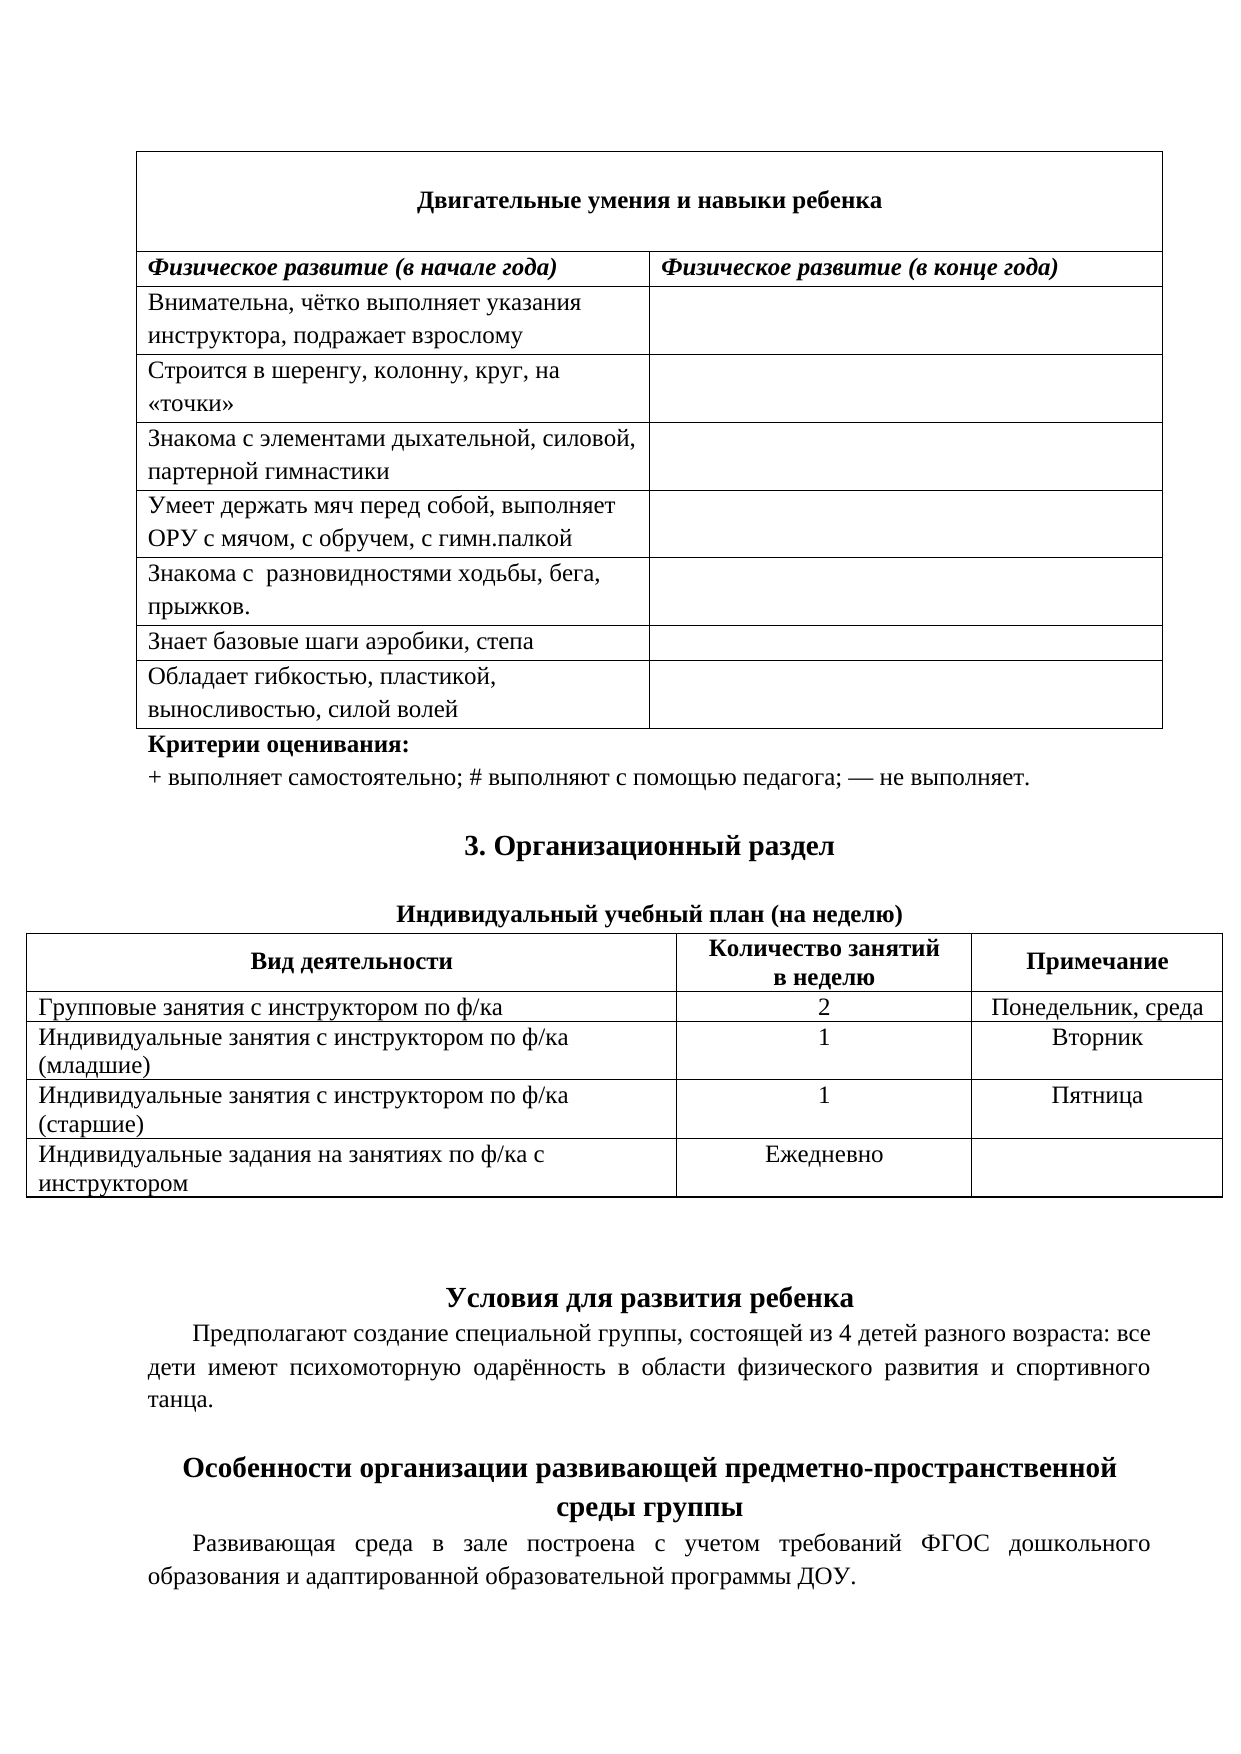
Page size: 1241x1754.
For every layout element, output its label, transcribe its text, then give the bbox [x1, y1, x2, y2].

table_cell Ежедневно [677, 1139, 971, 1196]
table_cell Физическое развитие (в начале года) [137, 252, 649, 286]
table_cell Групповые занятия с инструктором по ф/ка [27, 992, 676, 1021]
table_cell [650, 287, 1162, 354]
table_cell [972, 1139, 1222, 1196]
text Индивидуальный учебный план (на неделю) [148, 899, 1152, 928]
table_cell Индивидуальные занятия с инструктором по ф/ка (младшие) [27, 1022, 676, 1079]
table_cell Внимательна, чётко выполняет указания инструктора, подражает взрослому [137, 287, 649, 354]
table_cell 1 [677, 1080, 971, 1138]
table_header Количество занятий в неделю [677, 934, 971, 991]
table_cell [650, 423, 1162, 489]
table_cell [650, 626, 1162, 660]
text Развивающая среда в зале построена с учетом требований ФГОС дошкольного образования и адаптированной образовательной программы ДОУ. [148, 1528, 1152, 1589]
table_cell Физическое развитие (в конце года) [650, 252, 1162, 286]
table_cell 2 [677, 992, 971, 1021]
table_cell Знакома с разновидностями ходьбы, бега, прыжков. [137, 558, 649, 625]
table_cell Пятница [972, 1080, 1222, 1138]
table_cell [650, 355, 1162, 422]
table_cell Строится в шеренгу, колонну, круг, на «точки» [137, 355, 649, 422]
table_cell Умеет держать мяч перед собой, выполняет ОРУ с мячом, с обручем, с гимн.палкой [137, 491, 649, 557]
table_header Вид деятельности [27, 934, 676, 991]
table_cell [650, 491, 1162, 557]
table_cell Понедельник, среда [972, 992, 1222, 1021]
table_header Двигательные умения и навыки ребенка [137, 152, 1162, 251]
table_cell [650, 558, 1162, 625]
table_cell Знакома с элементами дыхательной, силовой, партерной гимнастики [137, 423, 649, 489]
text Особенности организации развивающей предметно-пространственной среды группы [148, 1451, 1152, 1523]
text Условия для развития ребенка [148, 1280, 1152, 1313]
table_header Примечание [972, 934, 1222, 991]
table_cell Знает базовые шаги аэробики, степа [137, 626, 649, 660]
text Предполагают создание специальной группы, состоящей из 4 детей разного возраста: все дети имеют психомоторную одарённость в области физического развития и спортивного танца. [148, 1318, 1152, 1413]
text + выполняет самостоятельно; # выполняют с помощью педагога; — не выполняет. [148, 762, 1152, 791]
table_cell Индивидуальные занятия с инструктором по ф/ка (старшие) [27, 1080, 676, 1138]
table_cell Обладает гибкостью, пластикой, выносливостью, силой волей [137, 661, 649, 728]
table_cell Вторник [972, 1022, 1222, 1079]
text 3. Организационный раздел [148, 828, 1152, 861]
table_cell 1 [677, 1022, 971, 1079]
table_cell Индивидуальные задания на занятиях по ф/ка с инструктором [27, 1139, 676, 1196]
table_cell [650, 661, 1162, 728]
text Критерии оценивания: [148, 729, 1152, 757]
